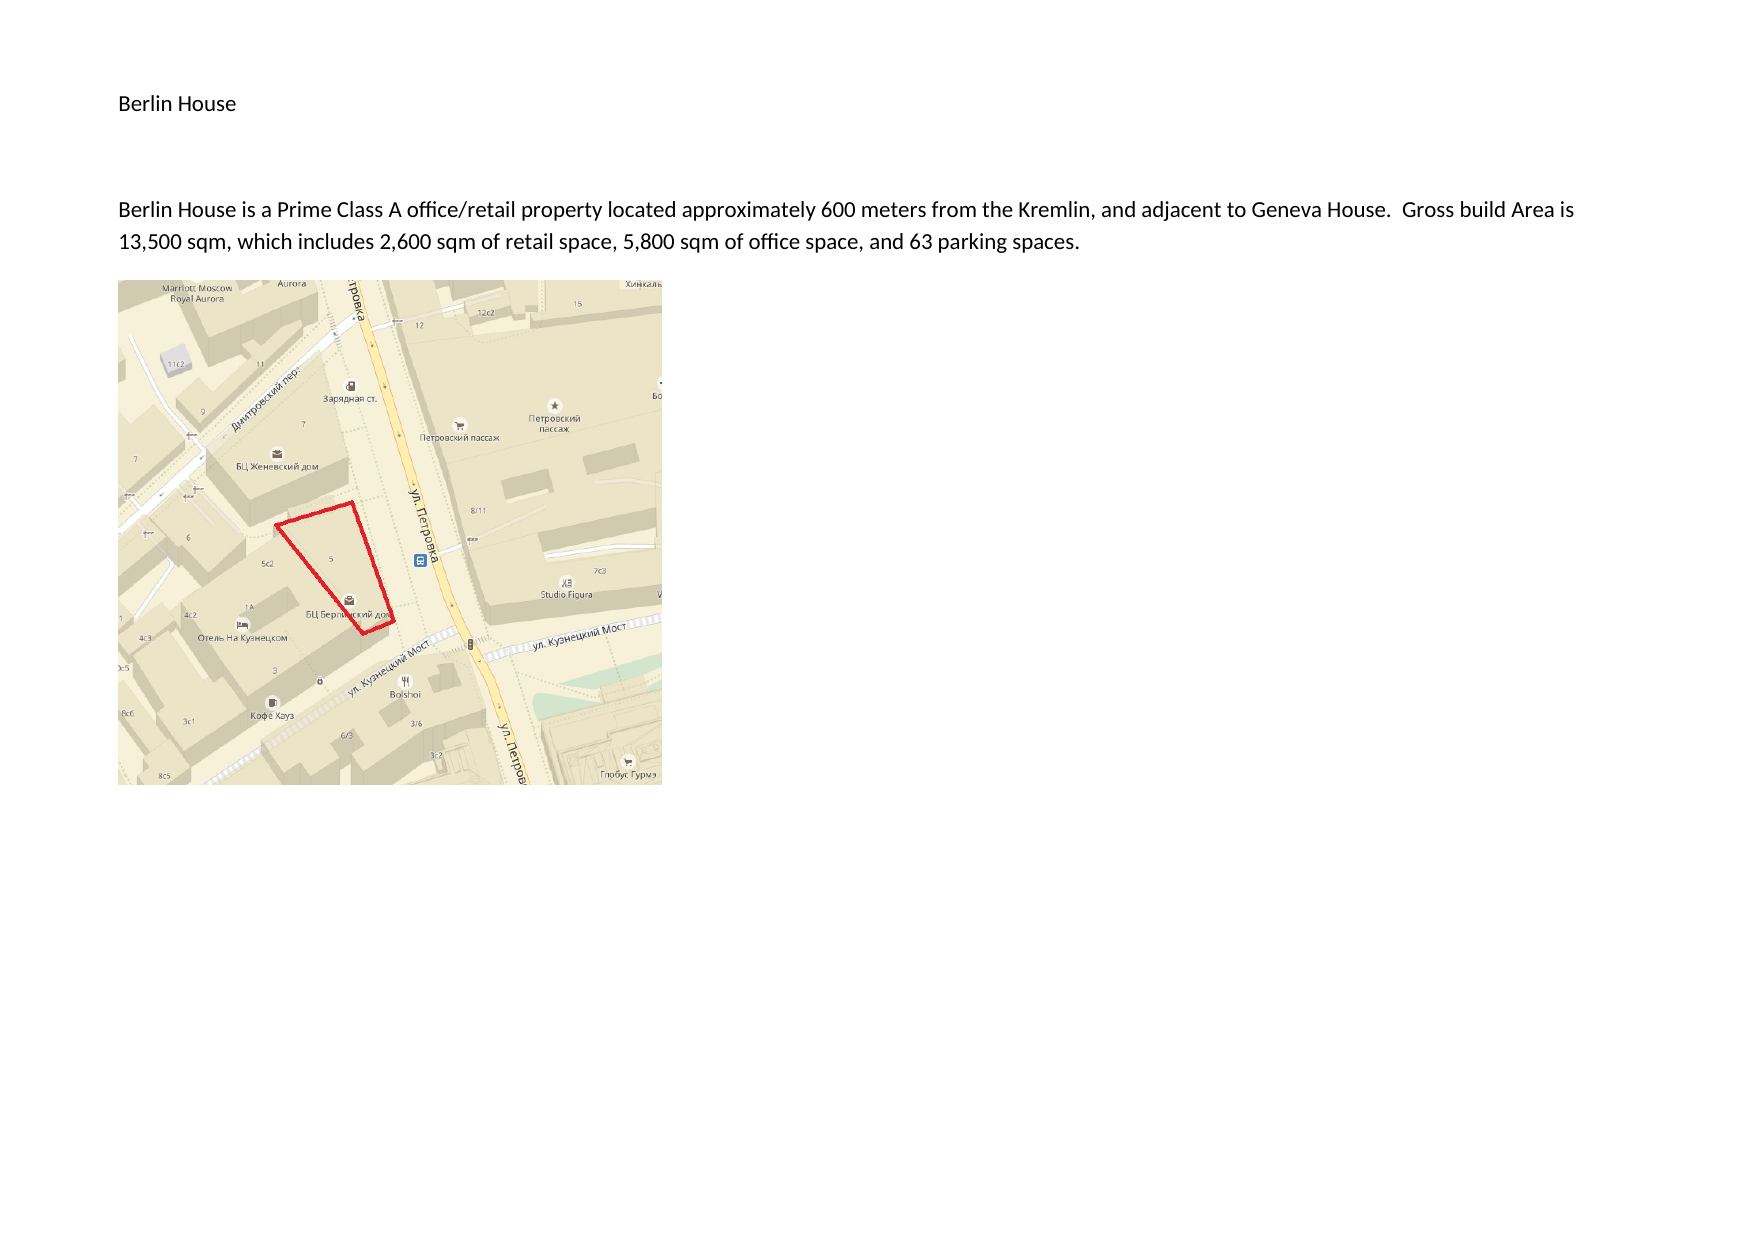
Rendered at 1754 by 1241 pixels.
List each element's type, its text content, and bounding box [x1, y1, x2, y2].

picture [118, 280, 662, 785]
text Berlin House is a Prime Class A office/retail property located approximately 600 meters from the Kremlin, and adjacent to Geneva House. Gross build Area is 13,500 sqm, which includes 2,600 sqm of retail space, 5,800 sqm of office space, and 63 parking spaces. [118, 195, 1636, 255]
text Berlin House [118, 89, 1636, 117]
